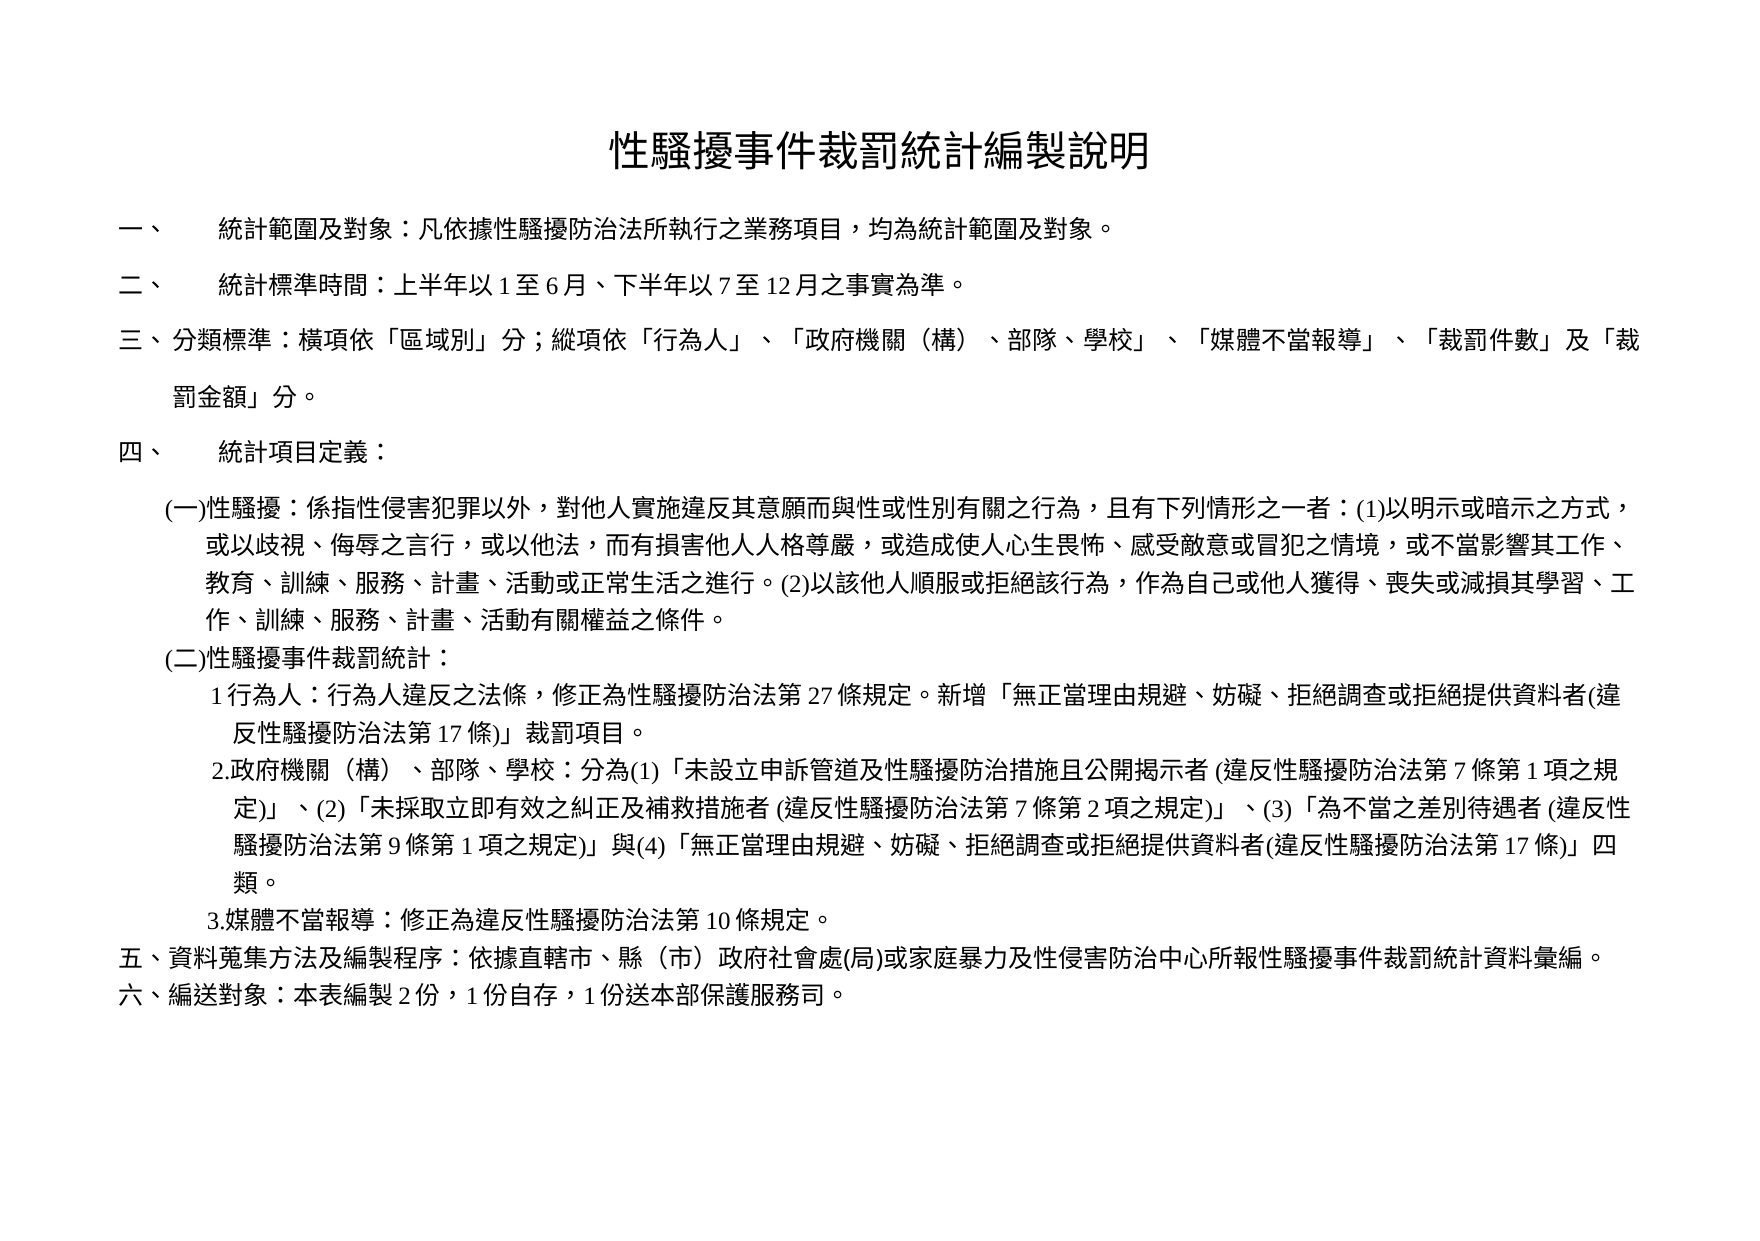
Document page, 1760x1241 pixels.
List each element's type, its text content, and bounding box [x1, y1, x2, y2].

text 1行為人：行為人違反之法條，修正為性騷擾防治法第27條規定。新增「無正當理由規避、妨礙、拒絕調查或拒絕提供資料者(違反性騷擾防治法第17條)」裁罰項目。 [210, 675, 1641, 750]
text 性騷擾事件裁罰統計編製說明 [118, 118, 1641, 179]
text 六、編送對象：本表編製2份，1份自存，1份送本部保護服務司。 [118, 975, 1641, 1013]
text (一)性騷擾：係指性侵害犯罪以外，對他人實施違反其意願而與性或性別有關之行為，且有下列情形之一者：(1)以明示或暗示之方式，或以歧視、侮辱之言行，或以他法，而有損害他人人格尊嚴，或造成使人心生畏怖、感受敵意或冒犯之情境，或不當影響其工作、教育、訓練、服務、計畫、活動或正常生活之進行。(2)以該他人順服或拒絕該行為，作為自己或他人獲得、喪失或減損其學習、工作、訓練、服務、計畫、活動有關權益之條件。 [164, 488, 1641, 638]
text 五、資料蒐集方法及編製程序：依據直轄市、縣（市）政府社會處(局)或家庭暴力及性侵害防治中心所報性騷擾事件裁罰統計資料彙編。 [118, 938, 1641, 975]
text 3.媒體不當報導：修正為違反性騷擾防治法第10條規定。 [118, 900, 1641, 938]
list 統計標準時間：上半年以1至6月、下半年以7至12月之事實為準。 [118, 264, 1641, 302]
list 統計項目定義： [118, 432, 1641, 469]
list 分類標準：橫項依「區域別」分；縱項依「行為人」、「政府機關（構）、部隊、學校」、「媒體不當報導」、「裁罰件數」及「裁罰金額」分。 [118, 320, 1641, 414]
text 2.政府機關（構）、部隊、學校：分為(1)「未設立申訴管道及性騷擾防治措施且公開揭示者 (違反性騷擾防治法第7條第1項之規定)」、(2)「未採取立即有效之糾正及補救措施者 (違反性騷擾防治法第7條第2項之規定)」、(3)「為不當之差別待遇者 (違反性騷擾防治法第9條第1項之規定)」與(4)「無正當理由規避、妨礙、拒絕調查或拒絕提供資料者(違反性騷擾防治法第17條)」四類。 [211, 750, 1641, 900]
text (二)性騷擾事件裁罰統計： [118, 638, 1641, 675]
list 統計範圍及對象：凡依據性騷擾防治法所執行之業務項目，均為統計範圍及對象。 [118, 209, 1641, 246]
